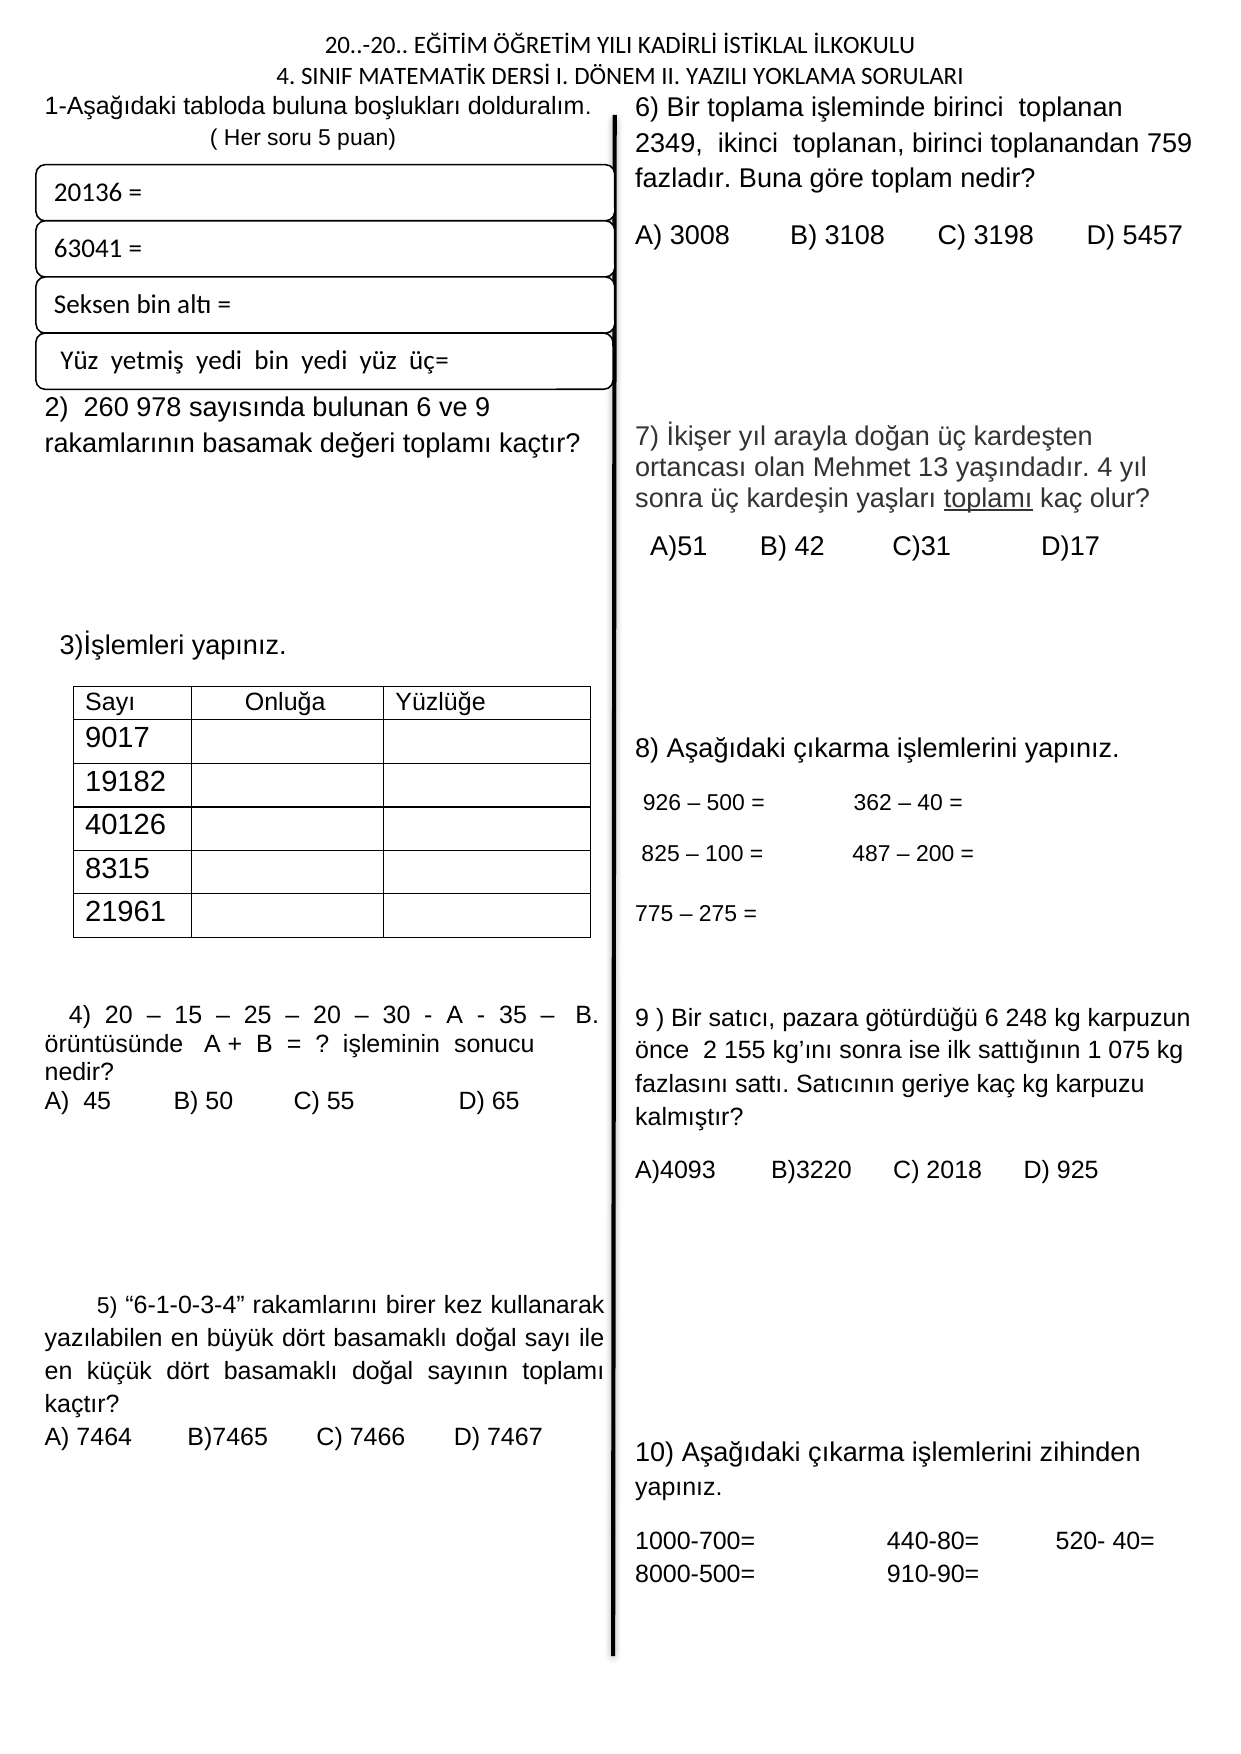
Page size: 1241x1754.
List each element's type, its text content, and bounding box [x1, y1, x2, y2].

table_cell [384, 720, 590, 763]
text 926 – 500 = 362 – 40 = [643, 789, 1196, 815]
text 6) Bir toplama işleminde birinci toplanan 2349, ikinci toplanan, birinci toplanandan 759 fazladır. Buna göre toplam nedir? [635, 91, 1196, 194]
table_cell 19182 [74, 764, 191, 806]
text A)51 B) 42 C)31 D)17 [635, 530, 1196, 594]
text 7) İkişer yıl arayla doğan üç kardeşten ortancası olan Mehmet 13 yaşındadır. 4 yıl sonra üç kardeşin yaşları toplamı kaç olur? [1093, 420, 1196, 513]
text 4) 20 – 15 – 25 – 20 – 30 - A - 35 – B. örüntüsünde A + B = ? işleminin sonucu nedir? [44, 1000, 605, 1086]
table_cell 21961 [74, 894, 191, 937]
table_header Onluğa [192, 687, 383, 719]
table_cell [384, 894, 590, 937]
text 1000-700= 440-80= 520- 40= 8000-500= 910-90= [635, 1526, 1196, 1587]
text A) 45 B) 50 C) 55 D) 65 [44, 1086, 605, 1115]
text ( Her soru 5 puan) [44, 124, 605, 150]
text 9 ) Bir satıcı, pazara götürdüğü 6 248 kg karpuzun önce 2 155 kg’ını sonra ise ilk sattığının 1 075 kg fazlasını sattı. Satıcının geriye kaç kg karpuzu kalmıştır? [635, 1002, 1196, 1130]
table_cell [384, 851, 590, 893]
table_cell [384, 764, 590, 806]
text A) 3008 B) 3108 C) 3198 D) 5457 [635, 219, 1196, 251]
text 8) Aşağıdaki çıkarma işlemlerini yapınız. [635, 732, 1196, 763]
table_cell [192, 851, 383, 893]
table_cell 8315 [74, 851, 191, 893]
text A) 7464 B)7465 C) 7466 D) 7467 [44, 1422, 605, 1450]
text A)4093 B)3220 C) 2018 D) 925 [635, 1155, 1196, 1184]
text 3)İşlemleri yapınız. [44, 629, 605, 660]
text 1-Aşağıdaki tabloda buluna boşlukları dolduralım. [44, 91, 605, 119]
table_cell [192, 764, 383, 806]
table_cell 9017 [74, 720, 191, 763]
table_header Sayı [74, 687, 191, 719]
table_cell [192, 808, 383, 850]
table_cell [192, 720, 383, 763]
table_cell [192, 894, 383, 937]
table_cell [384, 808, 590, 850]
text 10) Aşağıdaki çıkarma işlemlerini zihinden yapınız. [635, 1436, 1196, 1501]
table_cell 40126 [74, 808, 191, 850]
text 5) “6-1-0-3-4” rakamlarını birer kez kullanarak yazılabilen en büyük dört basamaklı doğal sayı ile en küçük dört basamaklı doğal sayının toplamı kaçtır? [44, 1289, 605, 1417]
table_header Yüzlüğe [384, 687, 590, 719]
text 2) 260 978 sayısında bulunan 6 ve 9 rakamlarının basamak değeri toplamı kaçtır? [44, 391, 605, 490]
text 825 – 100 = 487 – 200 = 775 – 275 = [635, 840, 1196, 927]
